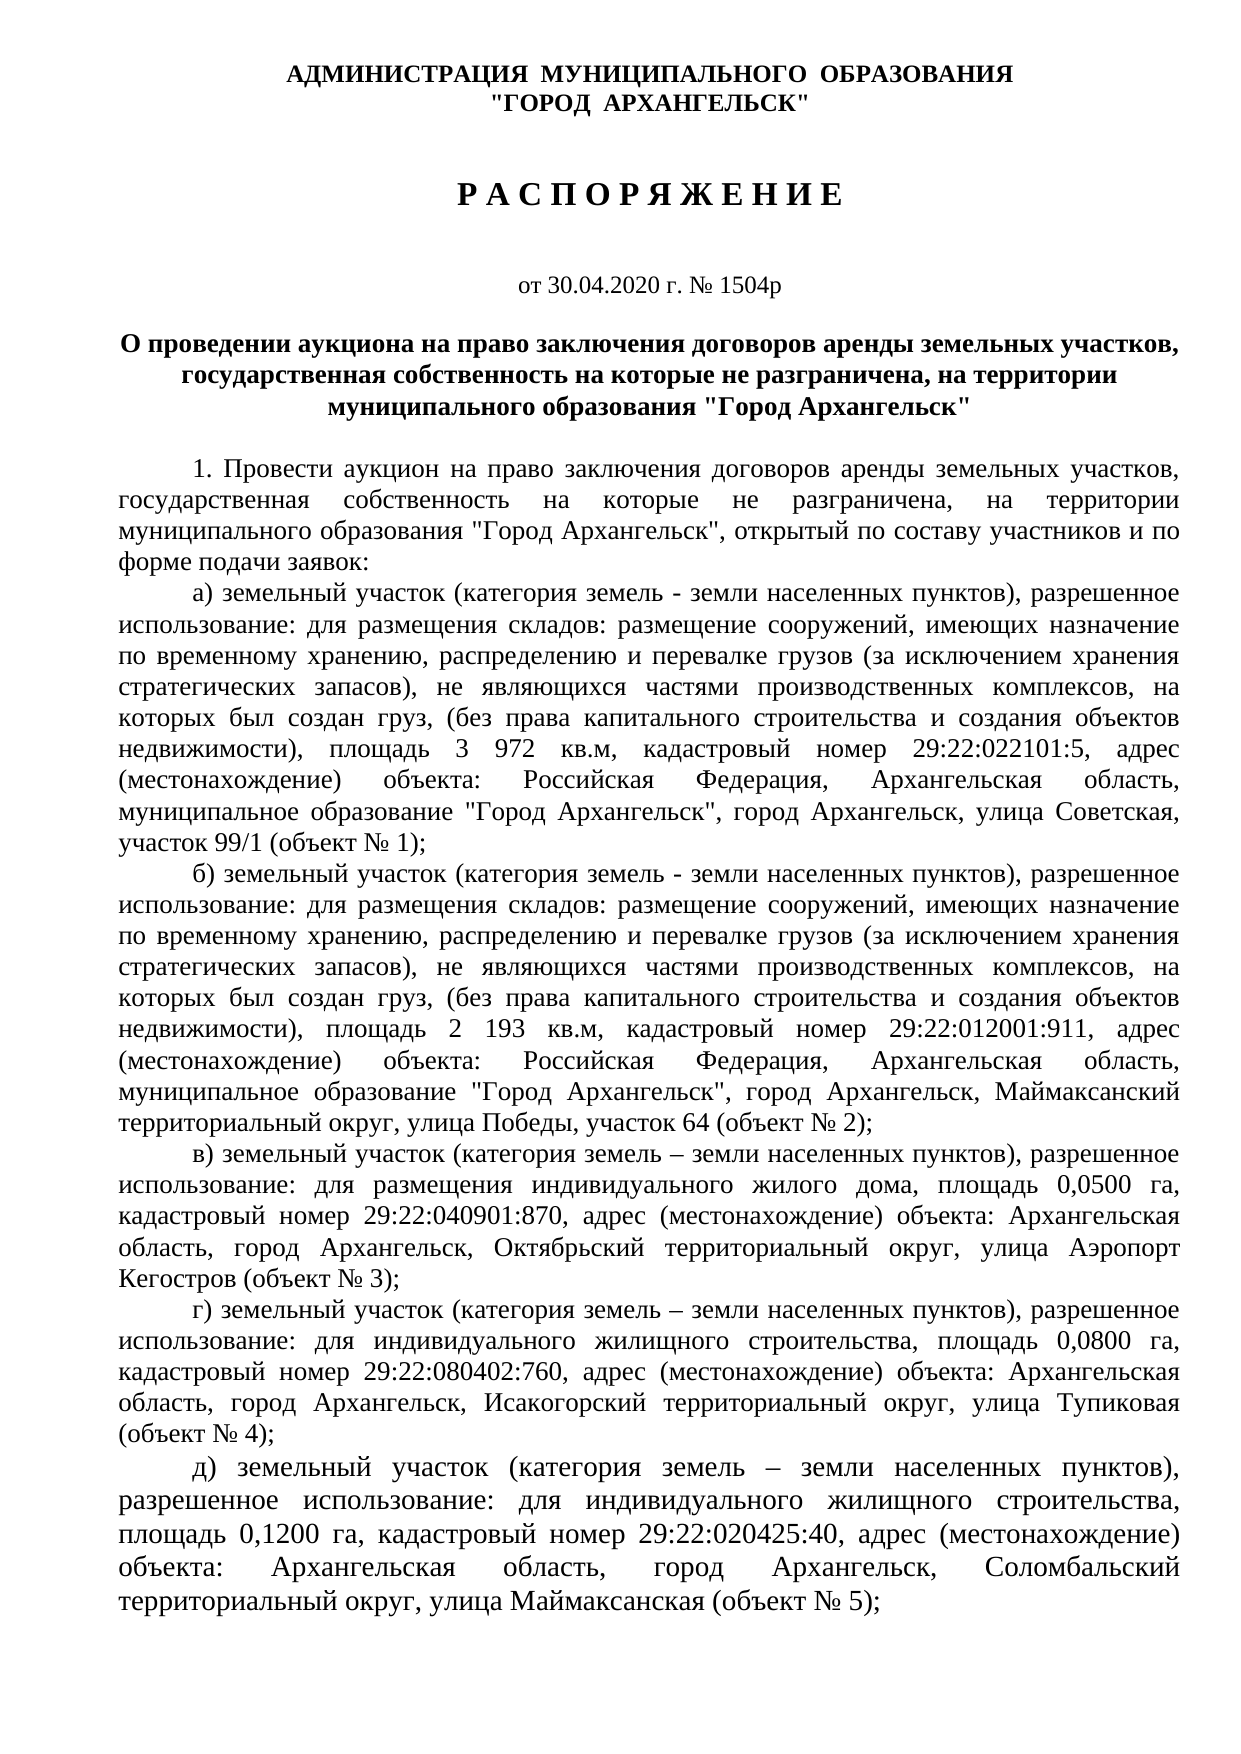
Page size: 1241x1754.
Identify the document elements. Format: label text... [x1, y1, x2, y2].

text Р А С П О Р Я Ж Е Н И Е [118, 174, 1181, 212]
text г) земельный участок (категория земель – земли населенных пунктов), разрешенное использование: для индивидуального жилищного строительства, площадь 0,0800 га, кадастровый номер 29:22:080402:760, адрес (местонахождение) объекта: Архангельская область, город Архангельск, Исакогорский территориальный округ, улица Тупиковая (объект № 4); [118, 1293, 1181, 1449]
text от 30.04.2020 г. № 1504р [118, 270, 1181, 299]
text АДМИНИСТРАЦИЯ МУНИЦИПАЛЬНОГО ОБРАЗОВАНИЯ [118, 59, 1181, 88]
text в) земельный участок (категория земель – земли населенных пунктов), разрешенное использование: для размещения индивидуального жилого дома, площадь 0,0500 га, кадастровый номер 29:22:040901:870, адрес (местонахождение) объекта: Архангельская область, город Архангельск, Октябрьский территориальный округ, улица Аэропорт Кегостров (объект № 3); [118, 1137, 1181, 1293]
text 1. Провести аукцион на право заключения договоров аренды земельных участков, государственная собственность на которые не разграничена, на территории муниципального образования "Город Архангельск", открытый по составу участников и по форме подачи заявок: [118, 452, 1181, 577]
text О проведении аукциона на право заключения договоров аренды земельных участков, государственная собственность на которые не разграничена, на территории муниципального образования "Город Архангельск" [118, 327, 1181, 421]
text д) земельный участок (категория земель – земли населенных пунктов), разрешенное использование: для индивидуального жилищного строительства, площадь 0,1200 га, кадастровый номер 29:22:020425:40, адрес (местонахождение) объекта: Архангельская область, город Архангельск, Соломбальский территориальный округ, улица Маймаксанская (объект № 5); [118, 1449, 1181, 1616]
text "ГОРОД АРХАНГЕЛЬСК" [118, 88, 1181, 117]
text б) земельный участок (категория земель - земли населенных пунктов), разрешенное использование: для размещения складов: размещение сооружений, имеющих назначение по временному хранению, распределению и перевалке грузов (за исключением хранения стратегических запасов), не являющихся частями производственных комплексов, на которых был создан груз, (без права капитального строительства и создания объектов недвижимости), площадь 2 193 кв.м, кадастровый номер 29:22:012001:911, адрес (местонахождение) объекта: Российская Федерация, Архангельская область, муниципальное образование "Город Архангельск", город Архангельск, Маймаксанский территориальный округ, улица Победы, участок 64 (объект № 2); [118, 857, 1181, 1137]
text а) земельный участок (категория земель - земли населенных пунктов), разрешенное использование: для размещения складов: размещение сооружений, имеющих назначение по временному хранению, распределению и перевалке грузов (за исключением хранения стратегических запасов), не являющихся частями производственных комплексов, на которых был создан груз, (без права капитального строительства и создания объектов недвижимости), площадь 3 972 кв.м, кадастровый номер 29:22:022101:5, адрес (местонахождение) объекта: Российская Федерация, Архангельская область, муниципальное образование "Город Архангельск", город Архангельск, улица Советская, участок 99/1 (объект № 1); [118, 577, 1181, 857]
